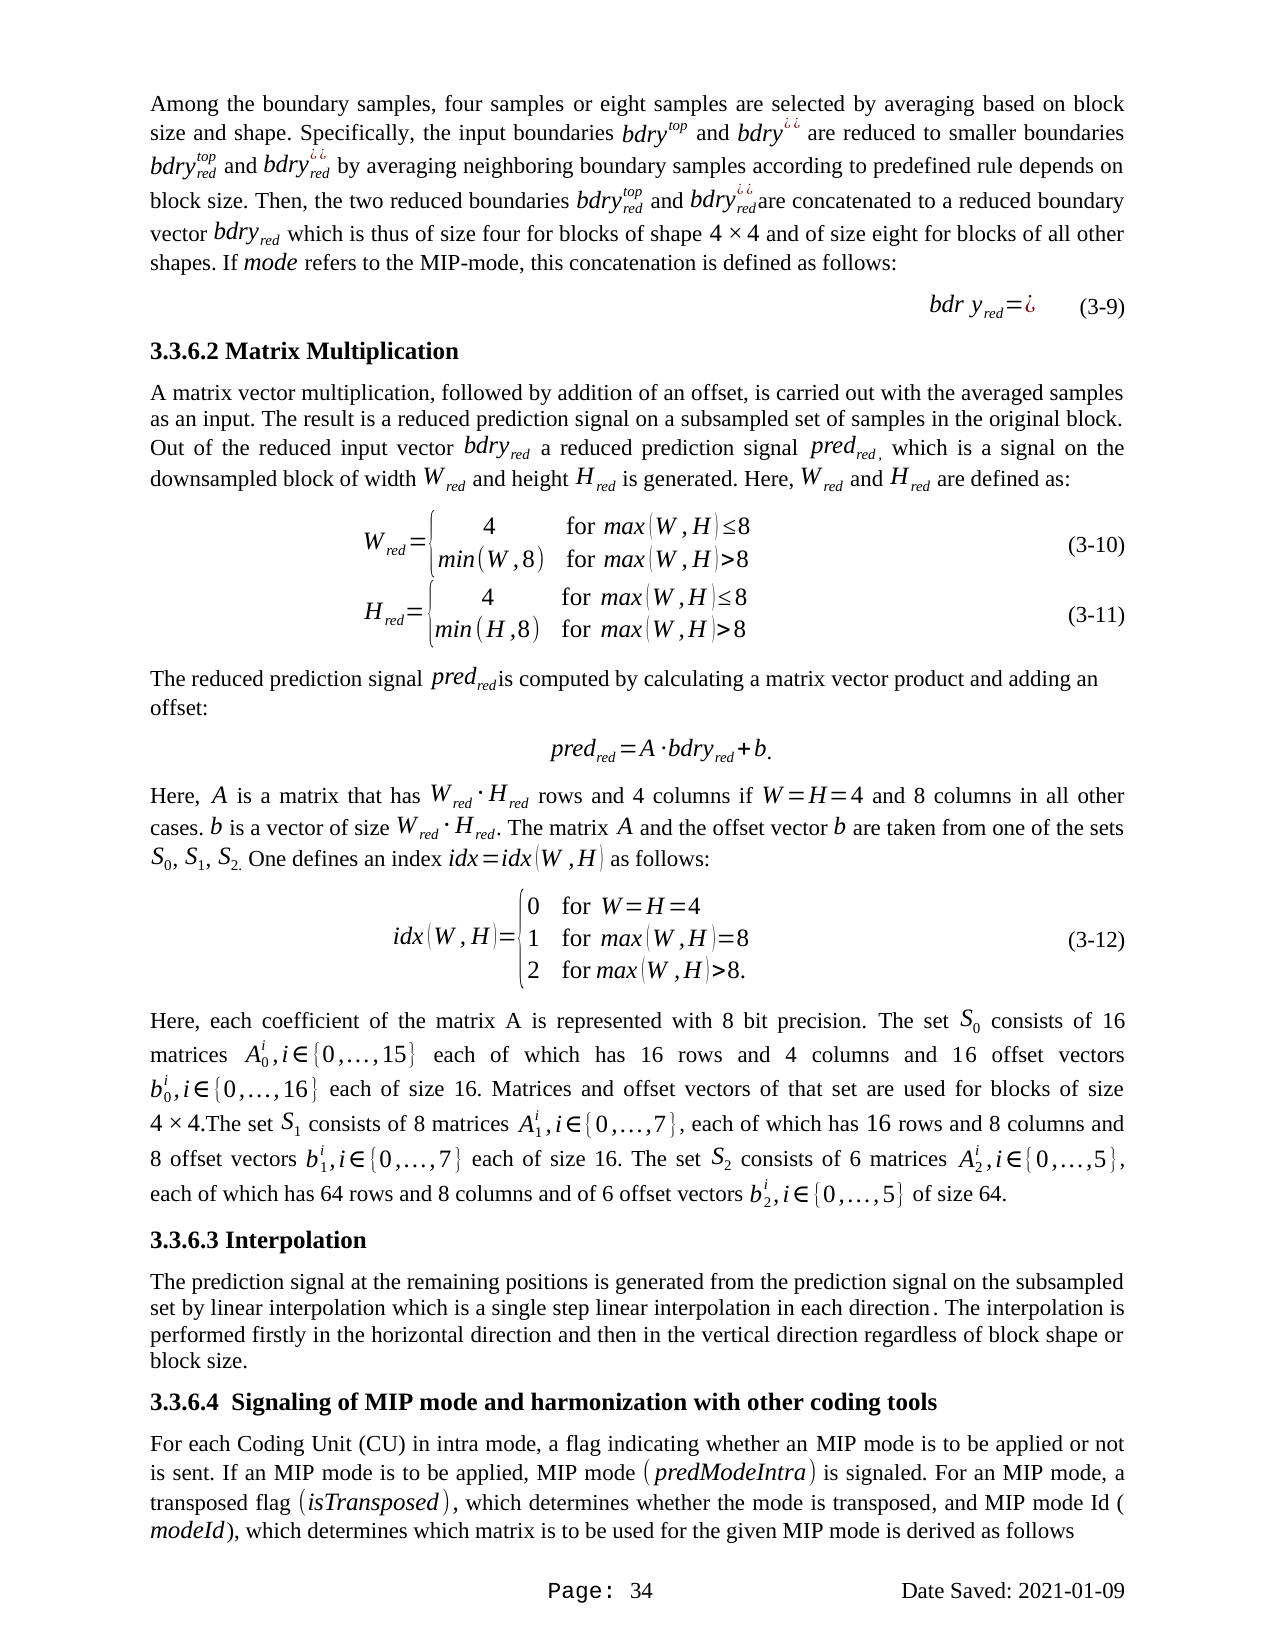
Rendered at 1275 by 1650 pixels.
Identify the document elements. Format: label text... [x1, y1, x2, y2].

text A matrix vector multiplication, followed by addition of an offset, is carried out with the averaged samples as an input. The result is a reduced prediction signal on a subsampled set of samples in the original block. Out of the reduced input vector a reduced prediction signal which is a signal on the downsampled block of width and height is generated. Here, and are defined as: [150, 379, 1125, 494]
text (3-9) [150, 290, 1125, 322]
text Among the boundary samples, four samples or eight samples are selected by averaging based on block size and shape. Specifically, the input boundaries and are reduced to smaller boundaries and by averaging neighboring boundary samples according to predefined rule depends on block size. Then, the two reduced boundaries and are concatenated to a reduced boundary vector which is thus of size four for blocks of shape and of size eight for blocks of all other shapes. If refers to the MIP-mode, this concatenation is defined as follows: [150, 90, 1125, 276]
text For each Coding Unit (CU) in intra mode, a flag indicating whether an MIP mode is to be applied or not is sent. If an MIP mode is to be applied, MIP mode is signaled. For an MIP mode, a transposed flag which determines whether the mode is transposed, and MIP mode Id (), which determines which matrix is to be used for the given MIP mode is derived as follows [150, 1430, 1125, 1544]
text The reduced prediction signal is computed by calculating a matrix vector product and adding an offset: [150, 663, 1125, 720]
text 3.3.6.4 Signaling of MIP mode and harmonization with other coding tools [150, 1387, 1125, 1416]
text Here, each coefficient of the matrix A is represented with 8 bit precision. The set consists of 16 matrices each of which has 16 rows and 4 columns and 16 offset vectors each of size 16. Matrices and offset vectors of that set are used for blocks of size The set consists of 8 matrices , each of which has rows and 8 columns and 8 offset vectors each of size 16. The set consists of 6 matrices , each of which has 64 rows and 8 columns and of 6 offset vectors of size 64. [150, 1005, 1125, 1211]
text 3.3.6.2 Matrix Multiplication [150, 336, 1125, 365]
text Here, is a matrix that has rows and 4 columns if and 8 columns in all other cases. is a vector of size . The matrix and the offset vector are taken from one of the sets , , One defines an index as follows: [150, 780, 1125, 874]
list (3-11) [195, 578, 1125, 648]
text 3.3.6.3 Interpolation [150, 1225, 1125, 1254]
list . [195, 734, 1125, 766]
text The prediction signal at the remaining positions is generated from the prediction signal on the subsampled set by linear interpolation which is a single step linear interpolation in each direction. The interpolation is performed firstly in the horizontal direction and then in the vertical direction regardless of block shape or block size. [150, 1268, 1125, 1373]
text (3-12) [150, 888, 1125, 991]
list (3-10) [195, 508, 1125, 578]
